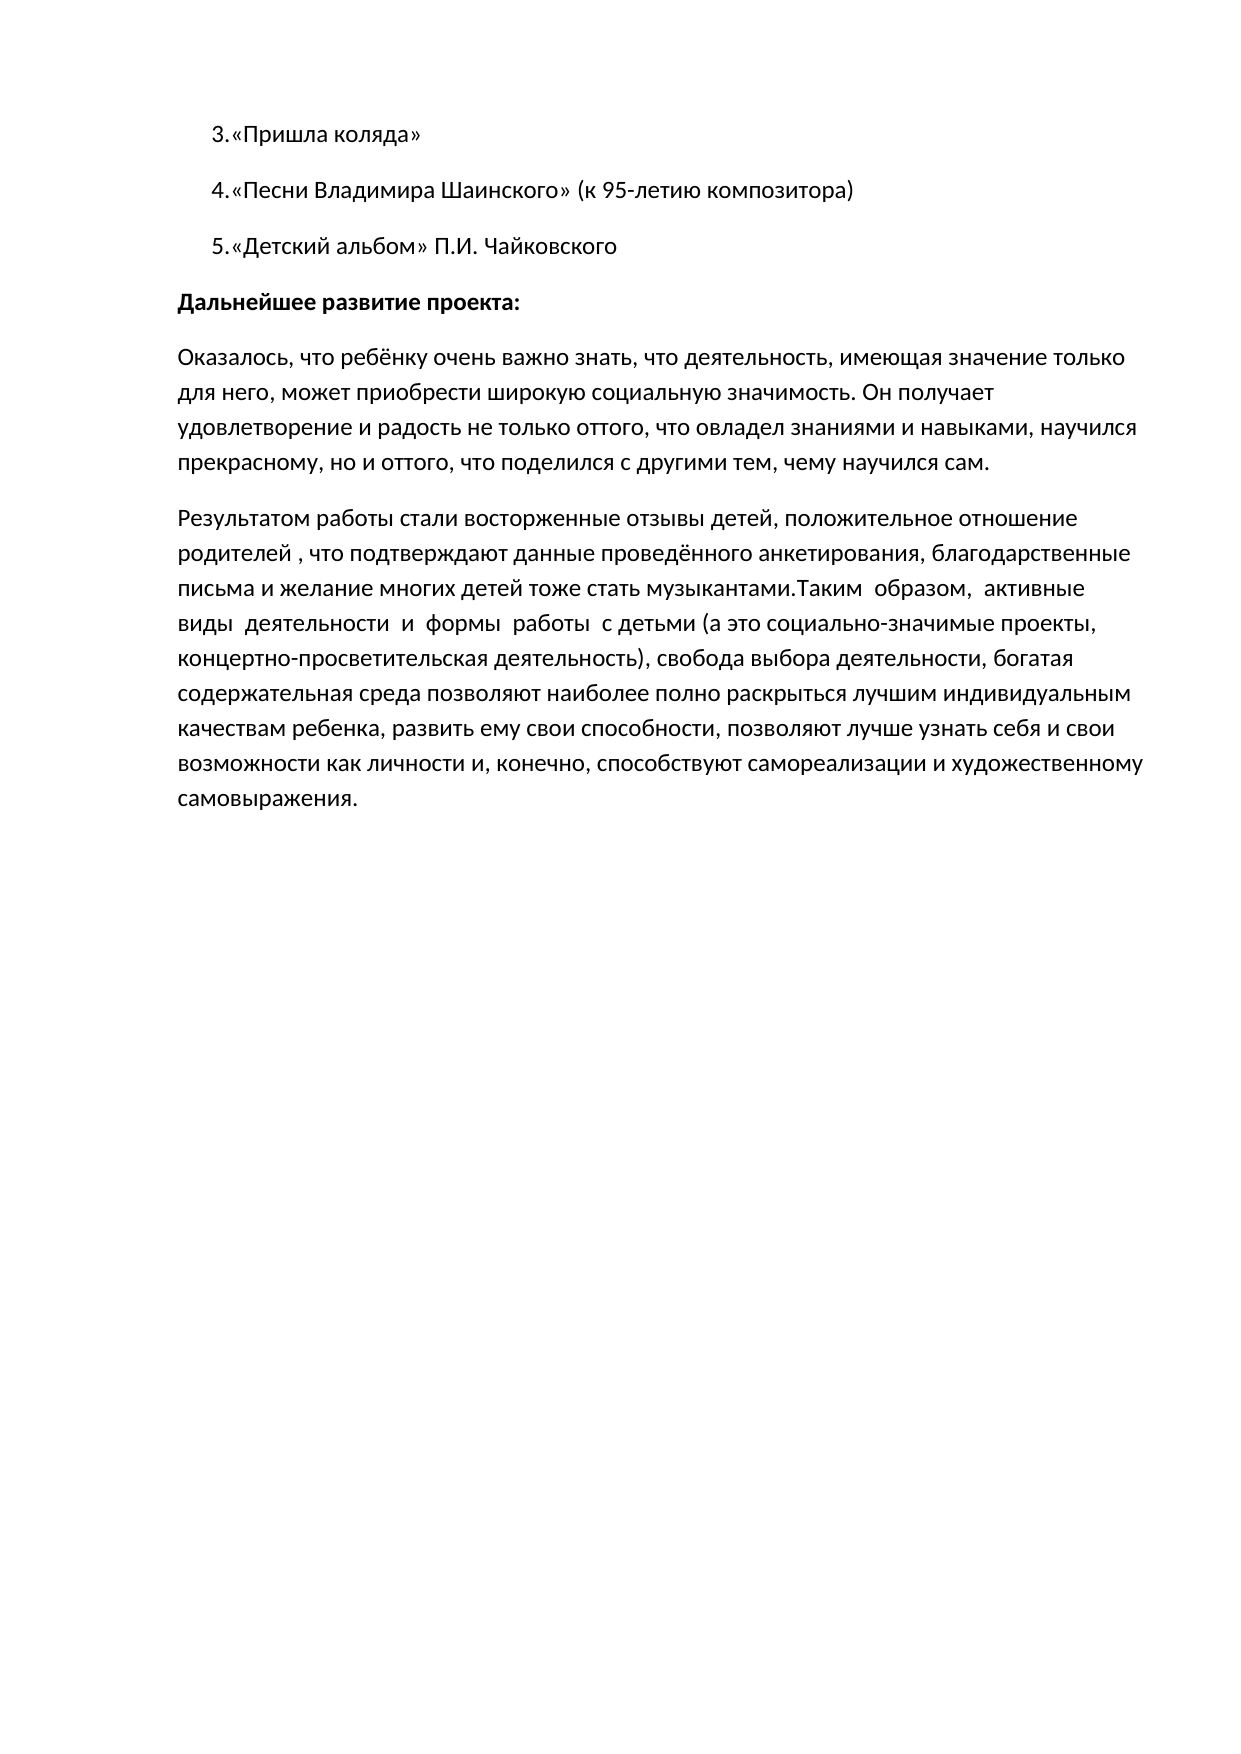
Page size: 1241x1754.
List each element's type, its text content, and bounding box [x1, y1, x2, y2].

text 4.«Песни Владимира Шаинского» (к 95-летию композитора) [177, 174, 1152, 204]
text 5.«Детский альбом» П.И. Чайковского [177, 230, 1152, 260]
text 3.«Пришла коляда» [177, 118, 1152, 149]
text Дальнейшее развитие проекта: [177, 286, 1152, 316]
text Оказалось, что ребёнку очень важно знать, что деятельность, имеющая значение только для него, может приобрести широкую социальную значимость. Он получает удовлетворение и радость не только оттого, что овладел знаниями и навыками, научился прекрасному, но и оттого, что поделился с другими тем, чему научился сам. [177, 341, 1152, 477]
text Результатом работы стали восторженные отзывы детей, положительное отношение родителей , что подтверждают данные проведённого анкетирования, благодарственные письма и желание многих детей тоже стать музыкантами.Таким образом, активные виды деятельности и формы работы с детьми (а это социально-значимые проекты, концертно-просветительская деятельность), свобода выбора деятельности, богатая содержательная среда позволяют наиболее полно раскрыться лучшим индивидуальным качествам ребенка, развить ему свои способности, позволяют лучше узнать себя и свои возможности как личности и, конечно, способствуют самореализации и художественному самовыражения. [177, 502, 1152, 813]
